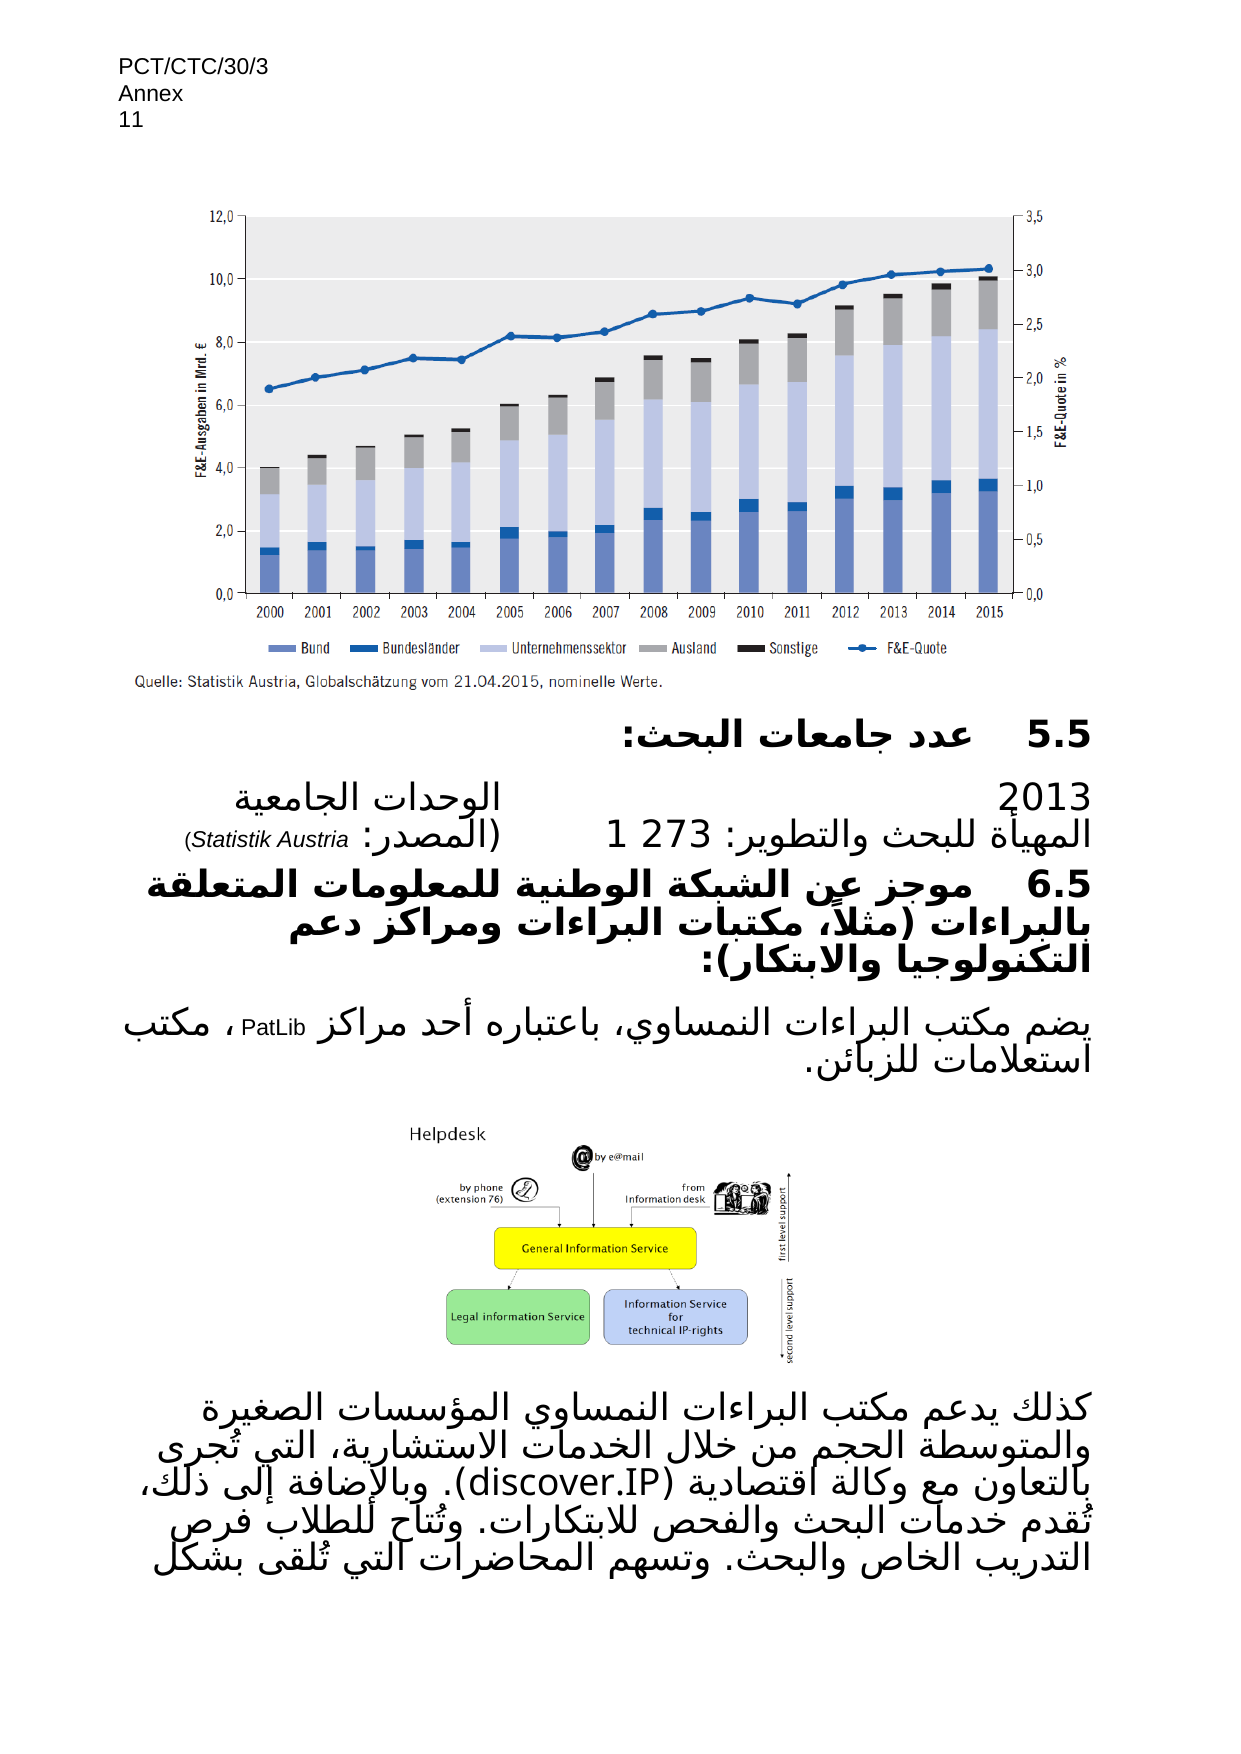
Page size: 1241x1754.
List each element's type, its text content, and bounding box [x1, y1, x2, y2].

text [118, 1144, 1092, 1578]
text يضم مكتب البراءات النمساوي، باعتباره أحد مراكز PatLib ، مكتب استعلامات للزبائن. [118, 1005, 1092, 1080]
text 5.5 عدد جامعات البحث: [118, 718, 1092, 755]
text 2013 الوحدات الجامعية المهيأة للبحث والتطوير: 273 1 (المصدر: Statistik Austria) [118, 780, 1092, 855]
picture [407, 1126, 801, 1366]
picture [130, 202, 1081, 693]
text 6.5 موجز عن الشبكة الوطنية للمعلومات المتعلقة بالبراءات (مثلاً، مكتبات البراءات ومراكز دعم التكنولوجيا والابتكار): [118, 868, 1092, 980]
